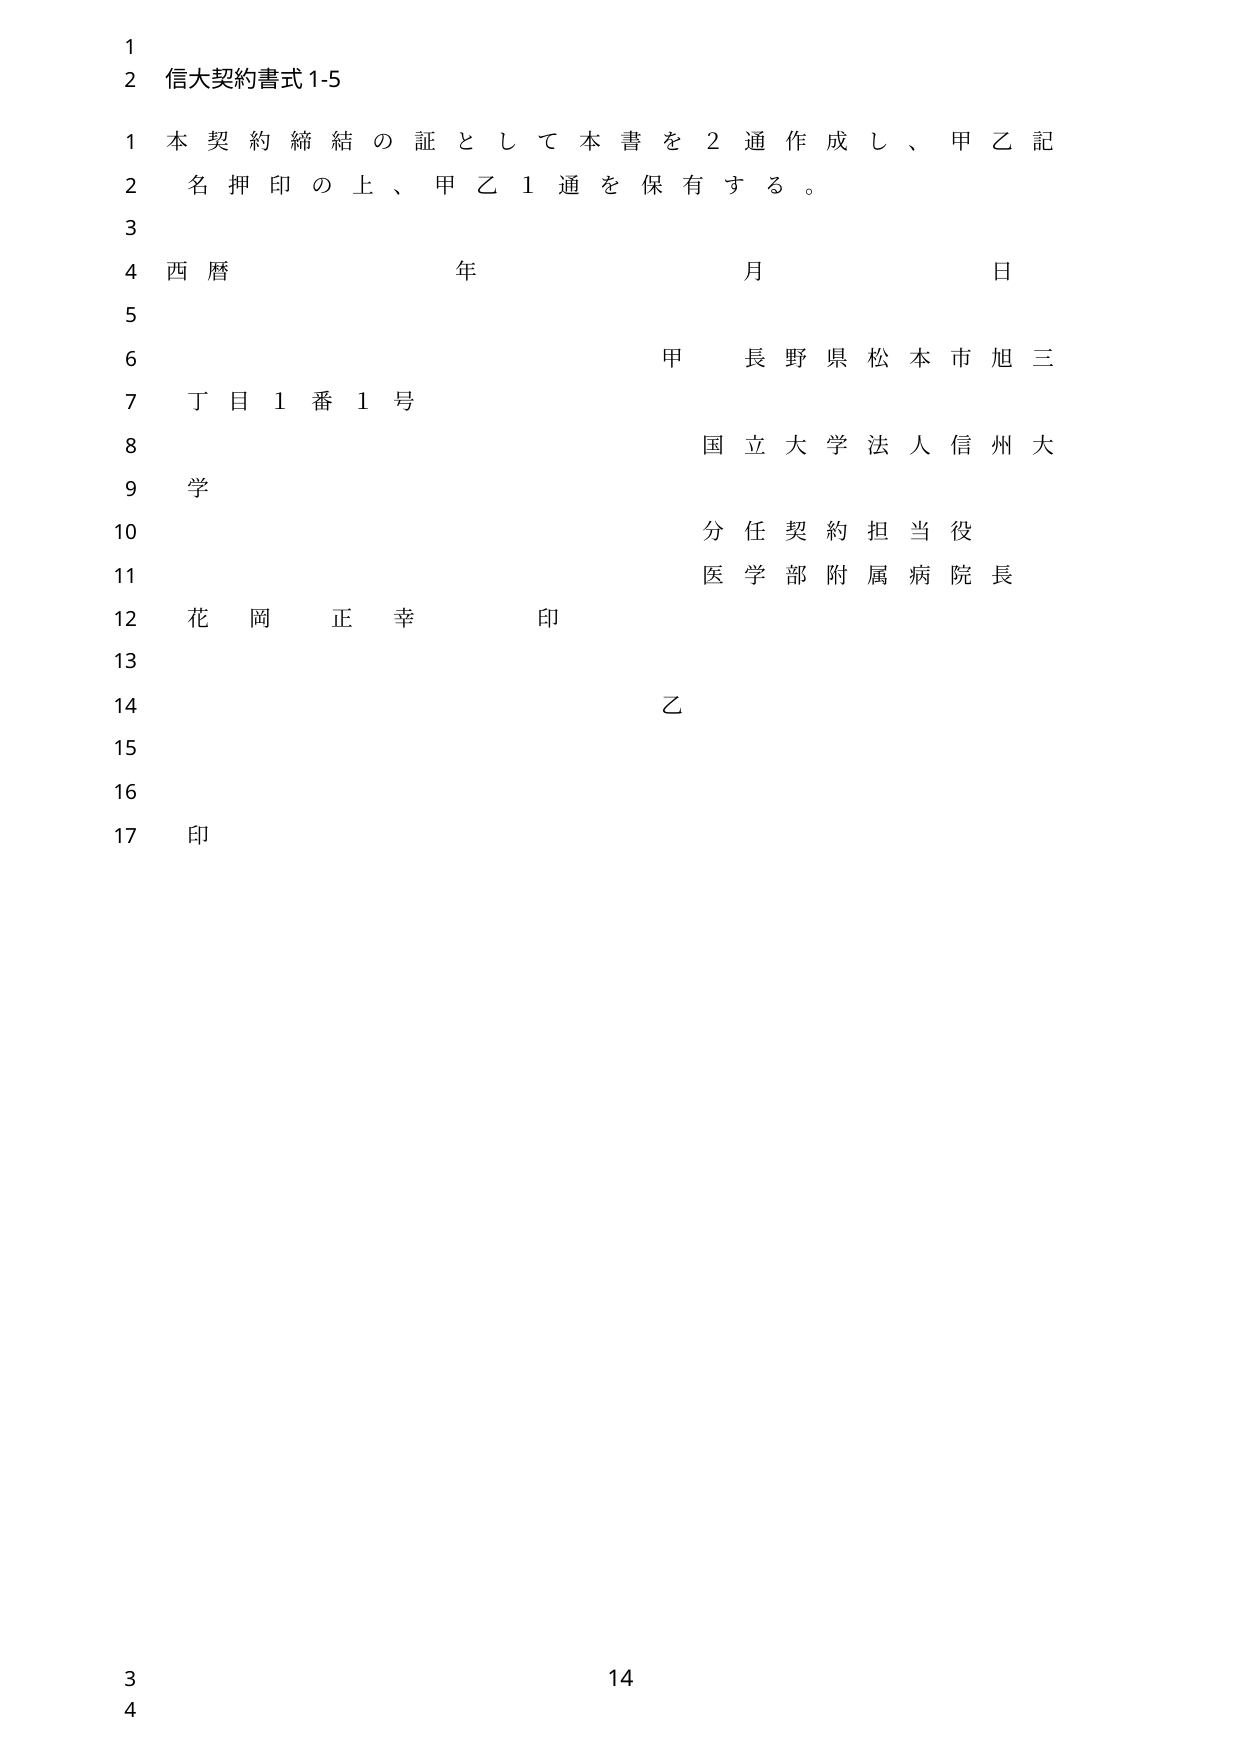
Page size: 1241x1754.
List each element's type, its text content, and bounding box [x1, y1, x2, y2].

text 乙 [187, 682, 1074, 725]
text 国立大学法人信州大学 [187, 422, 1074, 509]
text 甲 長野県松本市旭三丁目１番１号 [187, 335, 1074, 422]
text 本契約締結の証として本書を２通作成し、甲乙記名押印の上、甲乙１通を保有する。 [166, 119, 1074, 205]
text 西暦 年 月 日 [166, 249, 1074, 292]
text 印 [187, 769, 1074, 855]
text 医学部附属病院長 花 岡 正 幸 印 [187, 552, 1074, 639]
text 分任契約担当役 [187, 509, 1074, 552]
